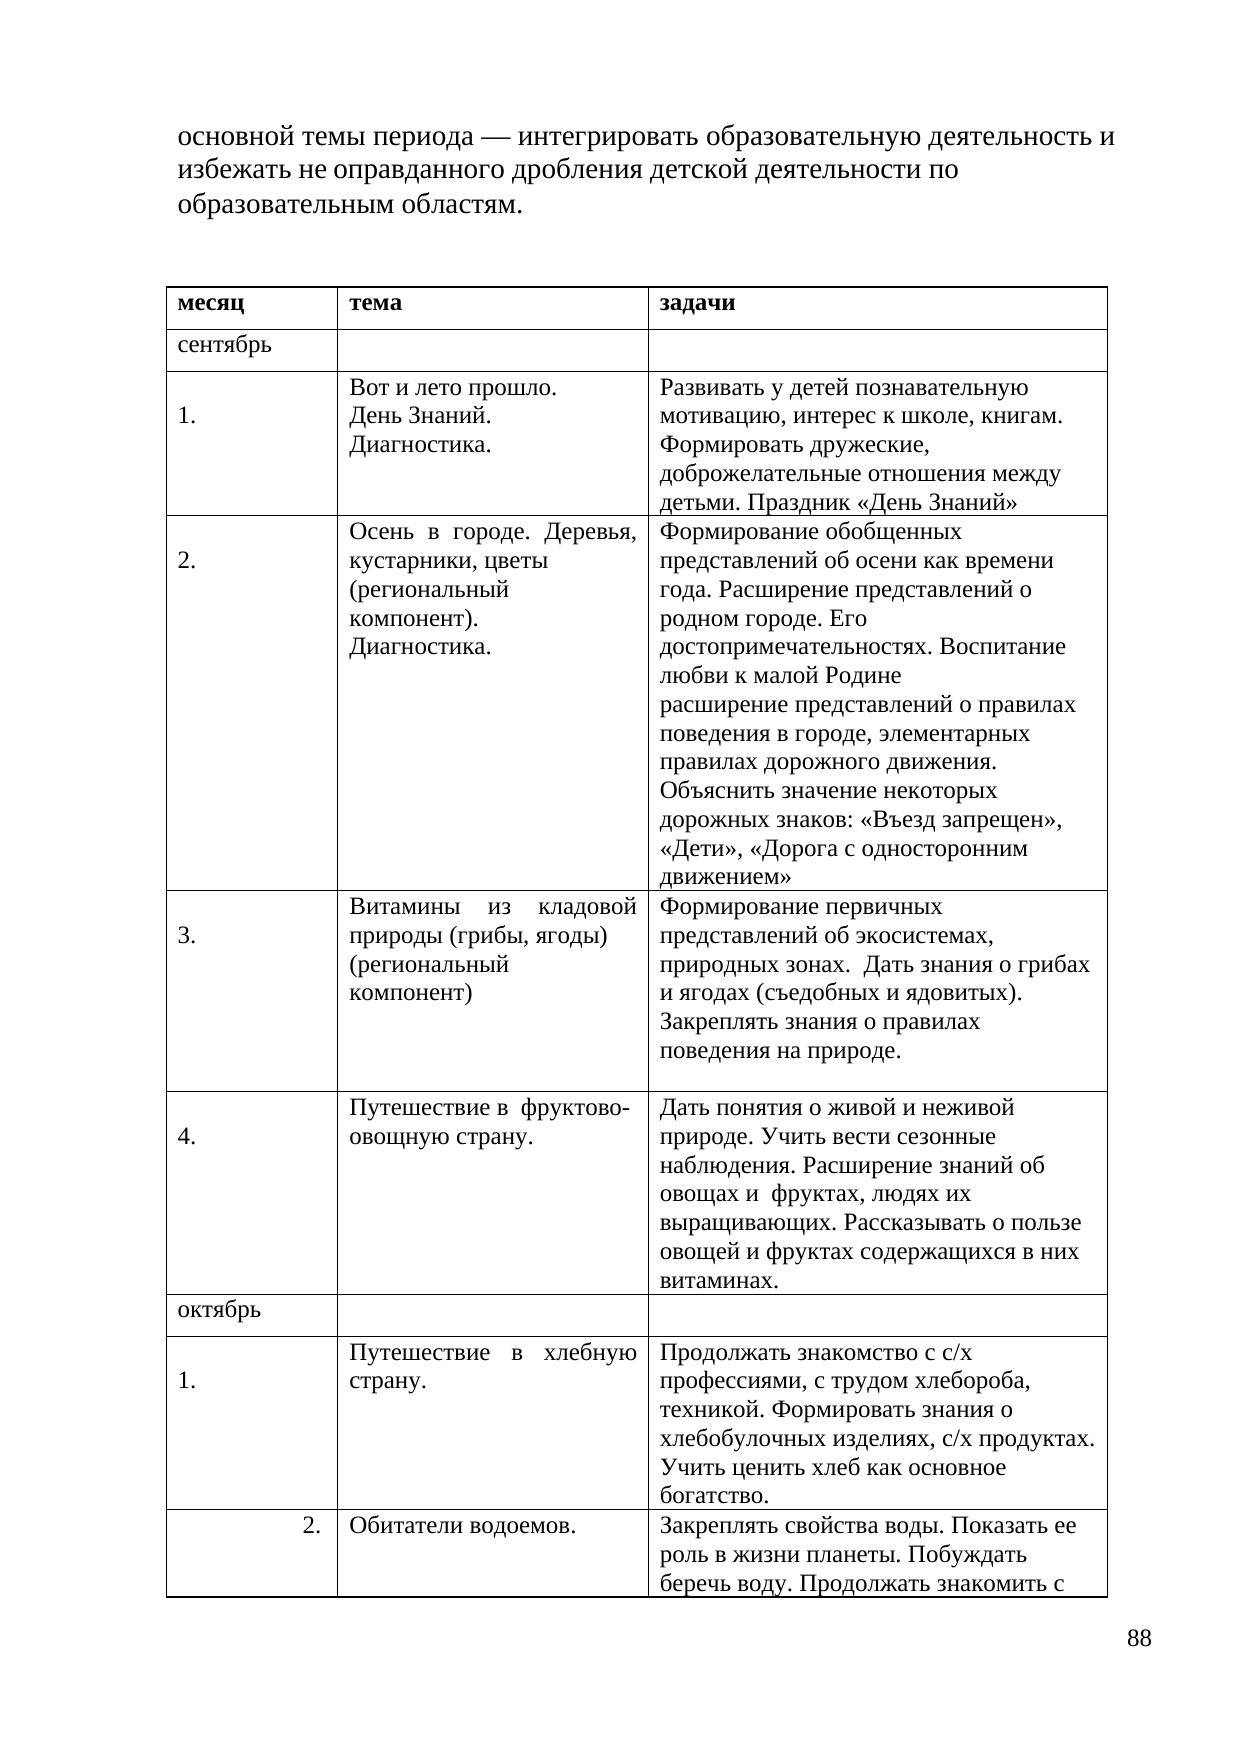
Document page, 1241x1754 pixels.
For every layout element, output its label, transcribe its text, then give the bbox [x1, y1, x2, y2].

table_cell Витамины из кладовой природы (грибы, ягоды) (региональный компонент) [338, 891, 648, 1091]
table_cell [338, 330, 648, 371]
table_cell Дать понятия о живой и неживой природе. Учить вести сезонные наблюдения. Расширение знаний об овощах и фруктах, людях их выращивающих. Рассказывать о пользе овощей и фруктах содержащихся в них витаминах. [649, 1092, 1107, 1293]
table_cell [338, 1295, 648, 1336]
table_cell Формирование первичных представлений об экосистемах, природных зонах. Дать знания о грибах и ягодах (съедобных и ядовитых). Закреплять знания о правилах поведения на природе. [649, 891, 1107, 1091]
table_cell Осень в городе. Деревья, кустарники, цветы (региональный компонент). Диагностика. [338, 516, 648, 890]
table_cell Продолжать знакомство с с/х профессиями, с трудом хлебороба, техникой. Формировать знания о хлебобулочных изделиях, с/х продуктах. Учить ценить хлеб как основное богатство. [649, 1337, 1107, 1509]
table_cell сентябрь [167, 330, 337, 371]
table_cell [649, 1295, 1107, 1336]
table_cell [649, 330, 1107, 371]
table_cell 1. [167, 372, 337, 515]
table_cell Путешествие в хлебную страну. [338, 1337, 648, 1509]
table_cell Вот и лето прошло. День Знаний. Диагностика. [338, 372, 648, 515]
table_header месяц [167, 288, 337, 328]
table_header тема [338, 288, 648, 328]
table_cell октябрь [167, 1295, 337, 1336]
table_cell 2. [167, 1510, 337, 1596]
table_cell Путешествие в фруктово-овощную страну. [338, 1092, 648, 1293]
table_cell 1. [167, 1337, 337, 1509]
table_cell 3. [167, 891, 337, 1091]
table_cell 4. [167, 1092, 337, 1293]
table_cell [649, 1510, 1107, 1596]
table_header задачи [649, 288, 1107, 328]
table_cell Формирование обобщенных представлений об осени как времени года. Расширение представлений о родном городе. Его достопримечательностях. Воспитание любви к малой Родине расширение представлений о правилах поведения в городе, элементарных правилах дорожного движения. Объяснить значение некоторых дорожных знаков: «Въезд запрещен», «Дети», «Дорога с односторонним движением» [649, 516, 1107, 890]
table_cell Развивать у детей познавательную мотивацию, интерес к школе, книгам. Формировать дружеские, доброжелательные отношения между детьми. Праздник «День Знаний» [649, 372, 1107, 515]
table_cell Обитатели водоемов. [338, 1510, 648, 1596]
table_cell 2. [167, 516, 337, 890]
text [177, 118, 1152, 219]
